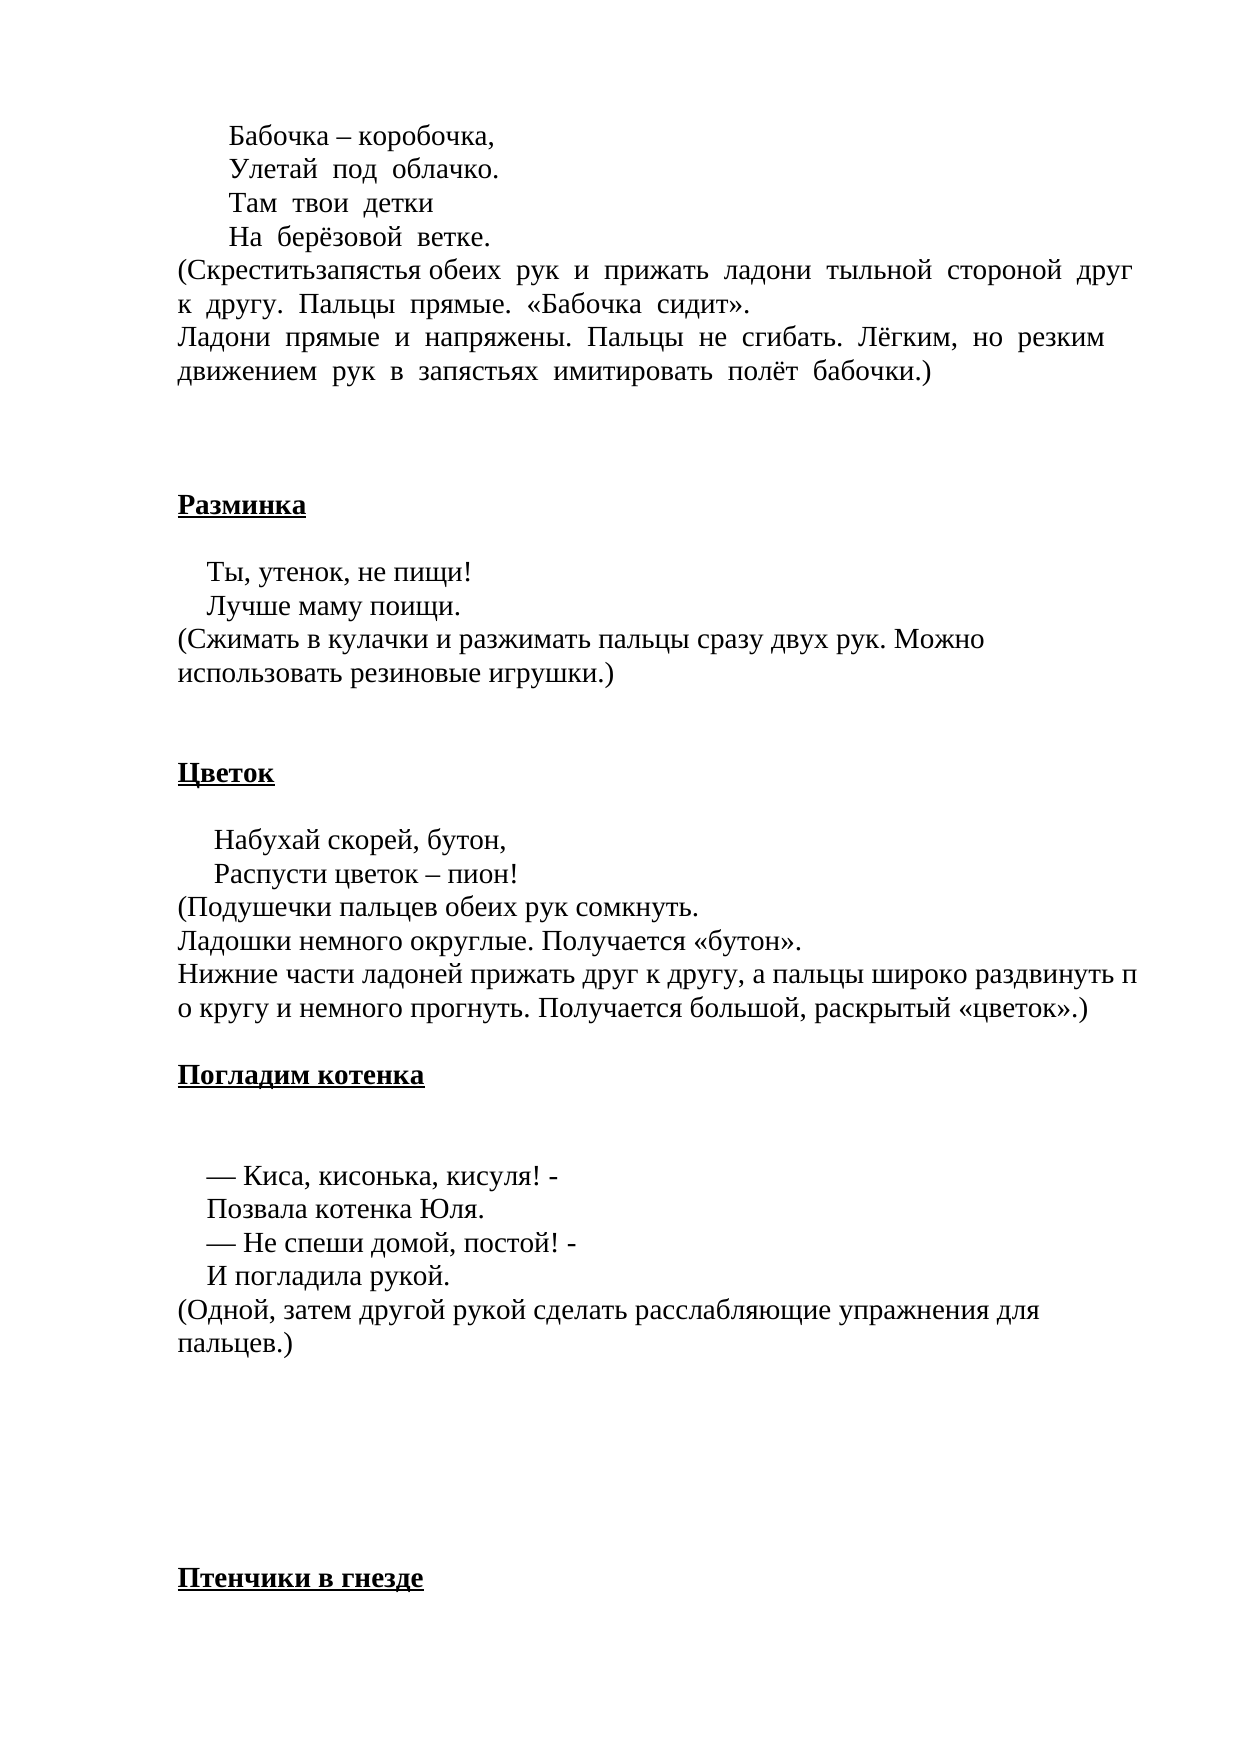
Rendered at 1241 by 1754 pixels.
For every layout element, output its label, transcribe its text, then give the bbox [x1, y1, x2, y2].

text (Скреститьзапястья обеих рук и прижать ладони тыльной стороной друг к другу. Пальцы прямые. «Бабочка сидит». [177, 252, 1152, 319]
text Нижние части ладоней прижать друг к другу, а пальцы широко раздвинуть по кругу и немного прогнуть. Получается большой, раскрытый «цветок».) [177, 957, 1152, 1024]
text Там твои детки [177, 185, 1152, 219]
text (Одной, затем другой рукой сделать расслабляющие упражнения для пальцев.) [177, 1292, 1152, 1359]
text Позвала котенка Юля. [177, 1191, 1152, 1225]
text Набухай скорей, бутон, [177, 822, 1152, 856]
text Ты, утенок, не пищи! [177, 554, 1152, 588]
text Распусти цветок – пион! [177, 856, 1152, 889]
text Бабочка – коробочка, [177, 118, 1152, 152]
text Разминка [177, 487, 1152, 521]
text — Не спеши домой, постой! - [177, 1225, 1152, 1258]
text И погладила рукой. [177, 1258, 1152, 1292]
text — Киса, кисонька, кисуля! - [177, 1158, 1152, 1191]
text Погладим котенка [177, 1057, 1152, 1091]
text Птенчики в гнезде [177, 1560, 1152, 1594]
text Ладони прямые и напряжены. Пальцы не сгибать. Лёгким, но резким движением рук в запястьях имитировать полёт бабочки.) [177, 319, 1152, 386]
text Улетай под облачко. [177, 152, 1152, 185]
text Лучше маму поищи. [177, 588, 1152, 621]
text Цветок [177, 755, 1152, 789]
text (Подушечки пальцев обеих рук сомкнуть. Ладошки немного округлые. Получается «бутон». [177, 889, 1152, 957]
text (Сжимать в кулачки и разжимать пальцы сразу двух рук. Можно использовать резиновые игрушки.) [177, 621, 1152, 688]
text На берёзовой ветке. [177, 219, 1152, 252]
